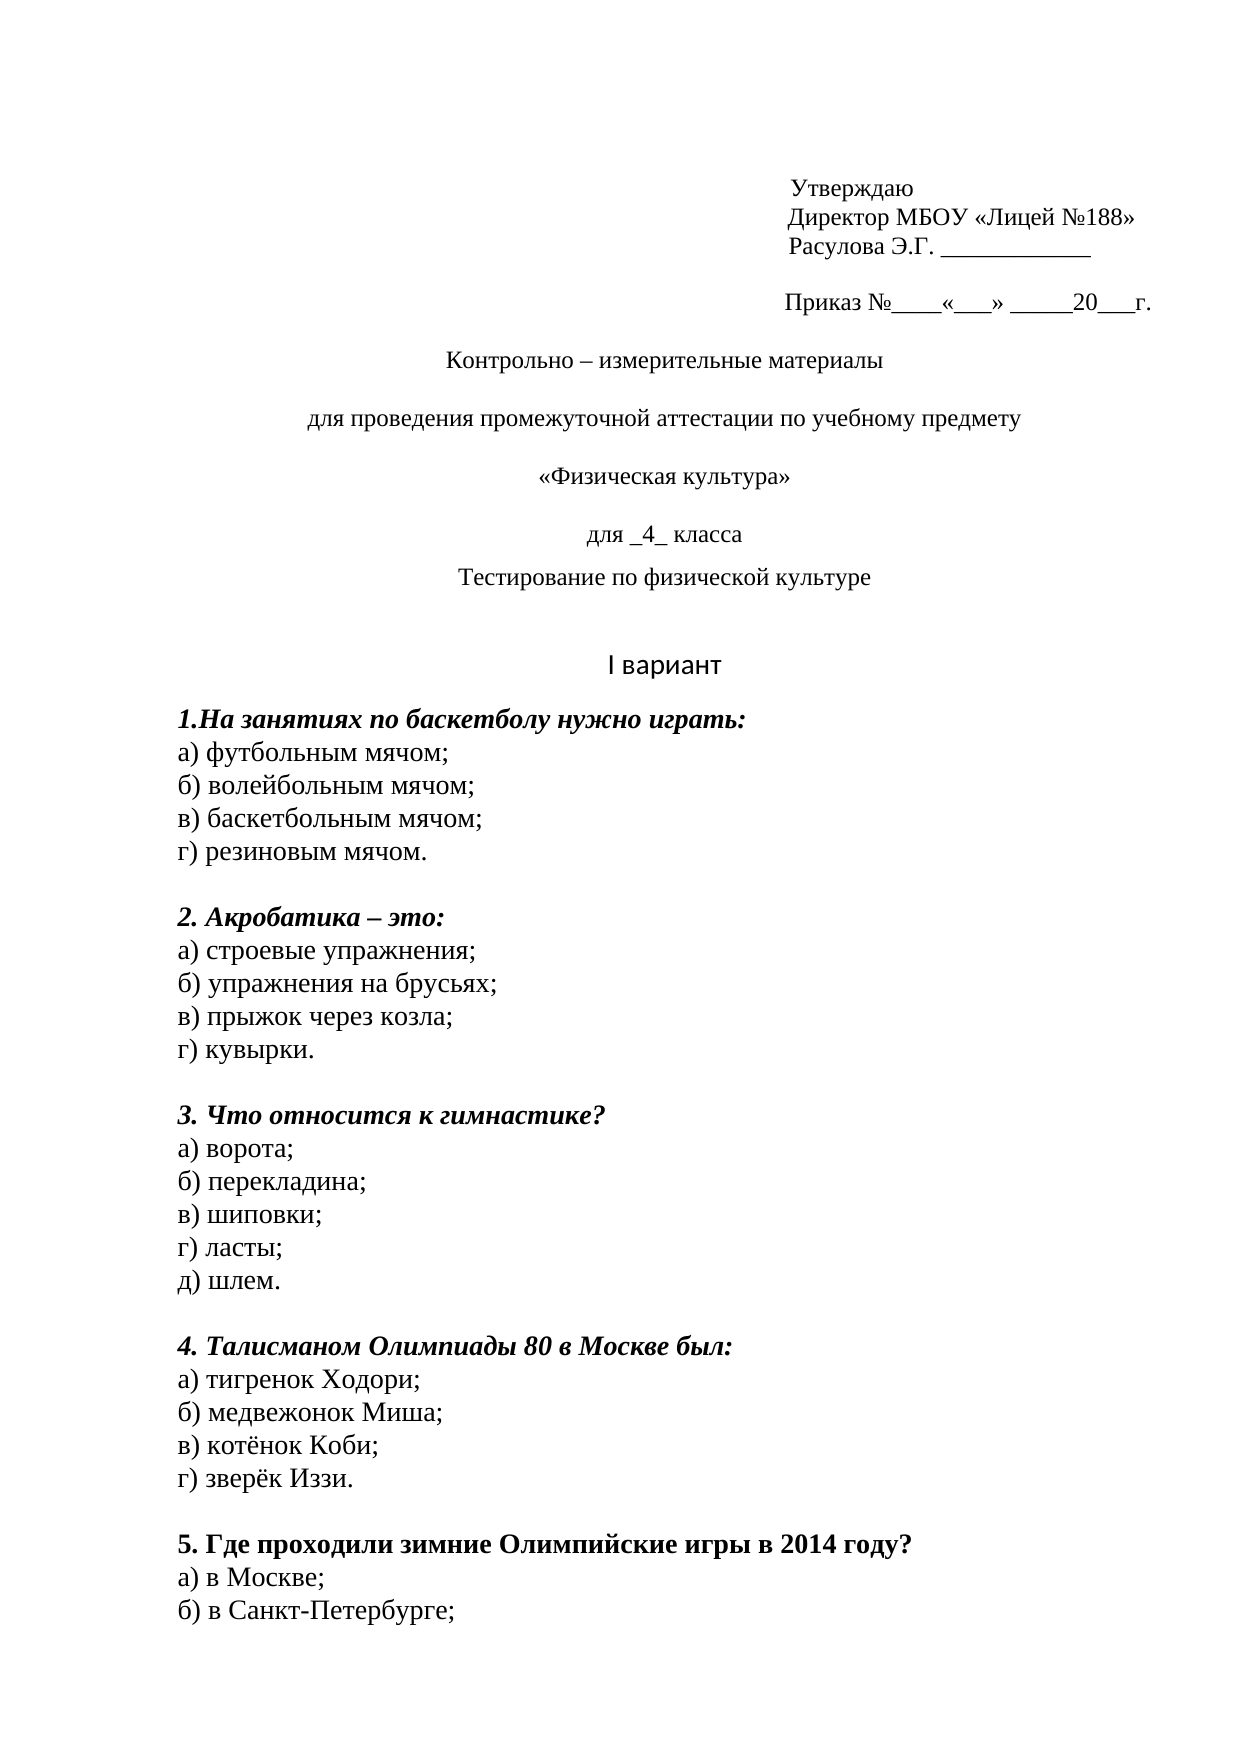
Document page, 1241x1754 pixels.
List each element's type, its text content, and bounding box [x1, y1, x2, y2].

text Тестирование по физической культуре [177, 562, 1152, 591]
text Контрольно – измерительные материалы [177, 345, 1152, 374]
text Директор МБОУ «Лицей №188» [177, 202, 1152, 231]
text для _4_ класса [177, 519, 1152, 548]
text Расулова Э.Г. ____________ [177, 231, 1152, 259]
text Приказ №____«___» _____20___г. [177, 287, 1152, 316]
text 1.На занятиях по баскетболу нужно играть: а) футбольным мячом; б) волейбольным мячом; в) баскетбольным мячом; г) резиновым мячом. [177, 701, 1152, 866]
text «Физическая культура» [177, 461, 1152, 490]
text 3. Что относится к гимнастике? а) ворота; б) перекладина; в) шиповки; г) ласты; д) шлем. [177, 1064, 1152, 1296]
text а) тигренок Ходори; б) медвежонок Миша; в) котёнок Коби; г) зверёк Иззи. [177, 1362, 1152, 1494]
text 4. Талисманом Олимпиады 80 в Москве был: [177, 1296, 1152, 1362]
text Утверждаю [177, 173, 1152, 202]
text I вариант [177, 646, 1152, 682]
text для проведения промежуточной аттестации по учебному предмету [177, 403, 1152, 432]
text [177, 1494, 1152, 1626]
text 2. Акробатика – это: а) строевые упражнения; б) упражнения на брусьях; в) прыжок через козла; г) кувырки. [177, 866, 1152, 1064]
